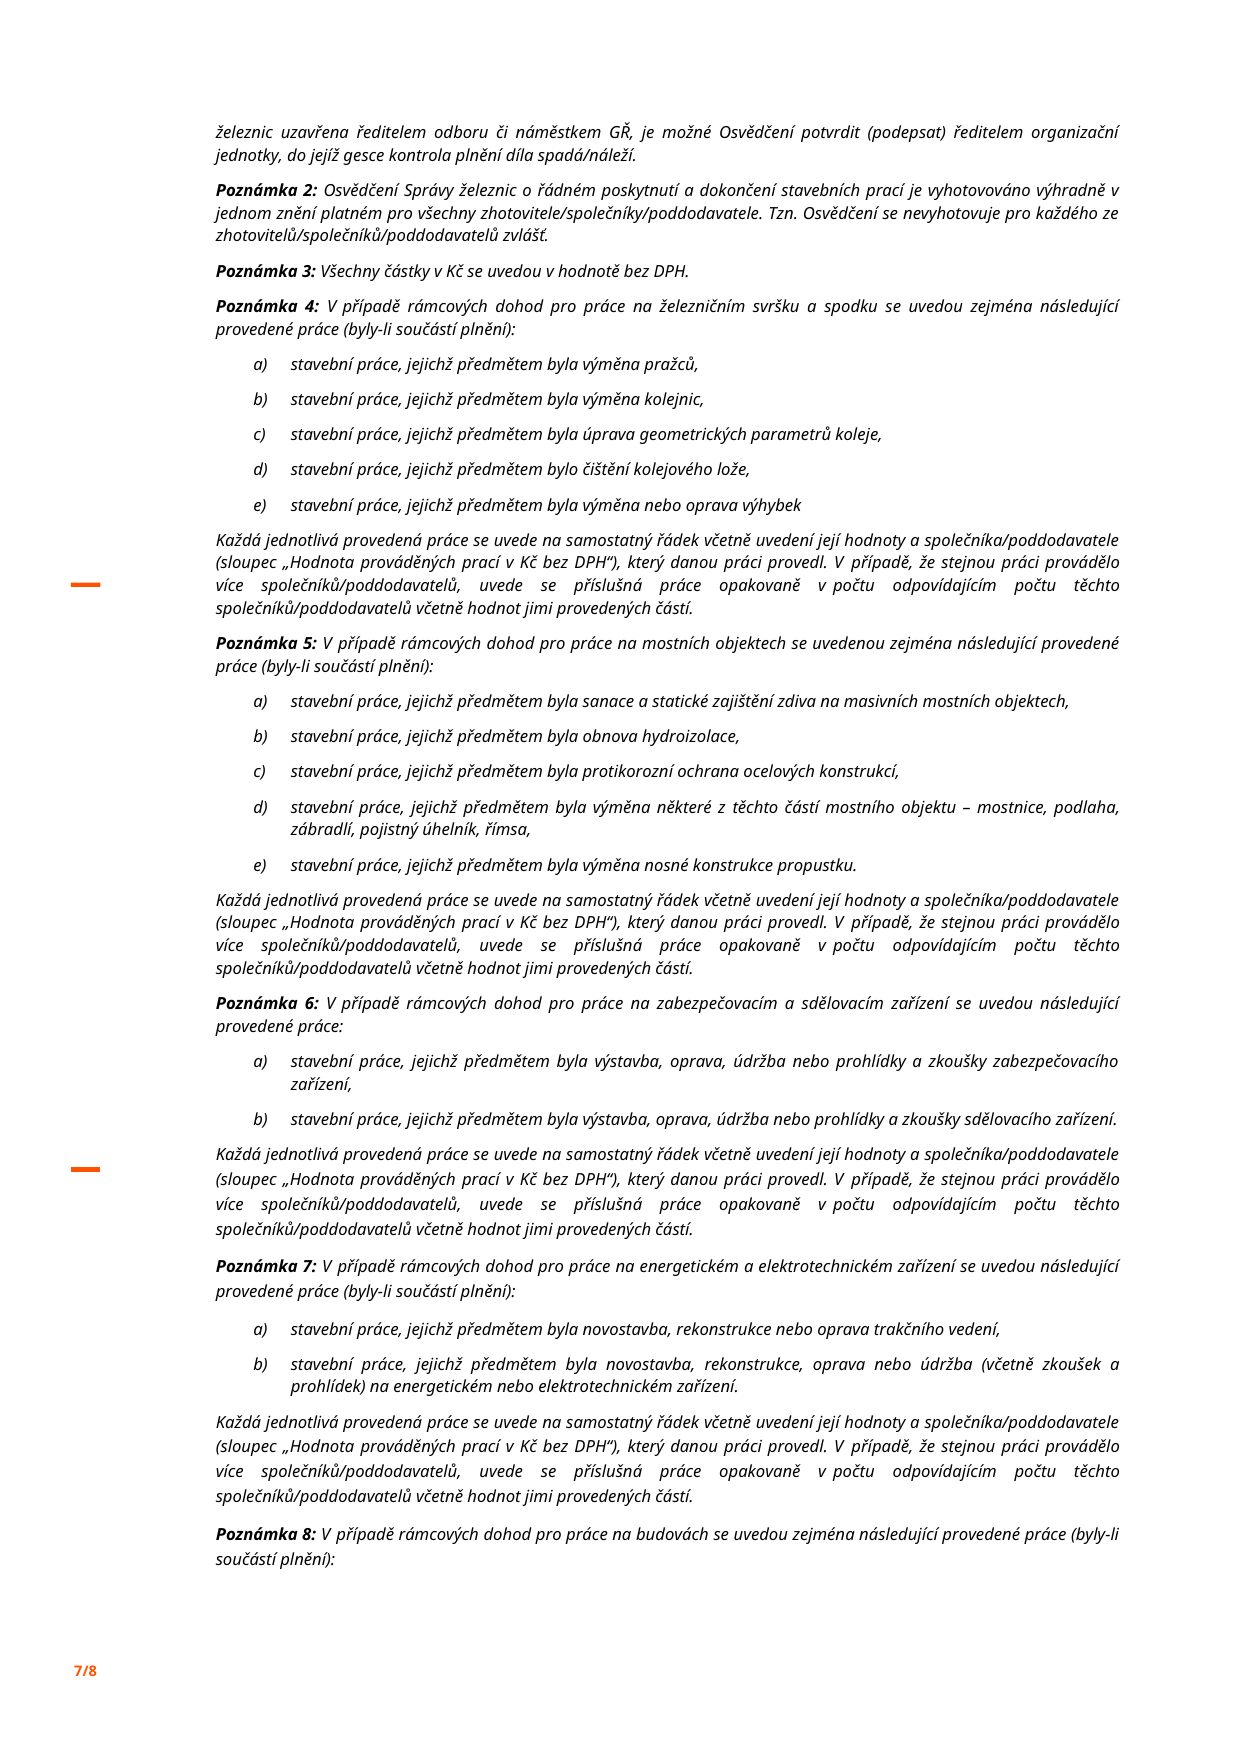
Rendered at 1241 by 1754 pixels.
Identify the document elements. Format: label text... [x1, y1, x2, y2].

list stavební práce, jejichž předmětem byla protikorozní ochrana ocelových konstrukcí, [253, 760, 1122, 783]
list stavební práce, jejichž předmětem byla obnova hydroizolace, [253, 725, 1122, 747]
text Poznámka 2: Osvědčení Správy železnic o řádném poskytnutí a dokončení stavebních prací je vyhotovováno výhradně v jednom znění platném pro všechny zhotovitele/společníky/poddodavatele. Tzn. Osvědčení se nevyhotovuje pro každého ze zhotovitelů/společníků/poddodavatelů zvlášť. [216, 178, 1122, 247]
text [216, 121, 1122, 166]
list stavební práce, jejichž předmětem byla novostavba, rekonstrukce, oprava nebo údržba (včetně zkoušek a prohlídek) na energetickém nebo elektrotechnickém zařízení. [253, 1352, 1122, 1398]
list stavební práce, jejichž předmětem byla výměna některé z těchto částí mostního objektu – mostnice, podlaha, zábradlí, pojistný úhelník, římsa, [253, 795, 1122, 841]
list stavební práce, jejichž předmětem byla sanace a statické zajištění zdiva na masivních mostních objektech, [253, 689, 1122, 712]
text Poznámka 6: V případě rámcových dohod pro práce na zabezpečovacím a sdělovacím zařízení se uvedou následující provedené práce: [216, 992, 1122, 1037]
list stavební práce, jejichž předmětem byla výměna nebo oprava výhybek [253, 493, 1122, 516]
list stavební práce, jejichž předmětem byla výměna kolejnic, [253, 387, 1122, 410]
list stavební práce, jejichž předmětem byla novostavba, rekonstrukce nebo oprava trakčního vedení, [253, 1317, 1122, 1340]
list stavební práce, jejichž předmětem byla úprava geometrických parametrů koleje, [253, 423, 1122, 445]
text Poznámka 7: V případě rámcových dohod pro práce na energetickém a elektrotechnickém zařízení se uvedou následující provedené práce (byly-li součástí plnění): [216, 1255, 1122, 1302]
list stavební práce, jejichž předmětem bylo čištění kolejového lože, [253, 458, 1122, 481]
text Poznámka 8: V případě rámcových dohod pro práce na budovách se uvedou zejména následující provedené práce (byly-li součástí plnění): [216, 1522, 1122, 1570]
list stavební práce, jejichž předmětem byla výstavba, oprava, údržba nebo prohlídky a zkoušky sdělovacího zařízení. [253, 1107, 1122, 1130]
text Poznámka 4: V případě rámcových dohod pro práce na železničním svršku a spodku se uvedou zejména následující provedené práce (byly-li součástí plnění): [216, 294, 1122, 340]
list stavební práce, jejichž předmětem byla výměna nosné konstrukce propustku. [253, 853, 1122, 876]
text Poznámka 5: V případě rámcových dohod pro práce na mostních objektech se uvedenou zejména následující provedené práce (byly-li součástí plnění): [216, 632, 1122, 677]
text Poznámka 3: Všechny částky v Kč se uvedou v hodnotě bez DPH. [216, 259, 1122, 282]
list stavební práce, jejichž předmětem byla výstavba, oprava, údržba nebo prohlídky a zkoušky zabezpečovacího zařízení, [253, 1049, 1122, 1095]
list stavební práce, jejichž předmětem byla výměna pražců, [253, 352, 1122, 375]
